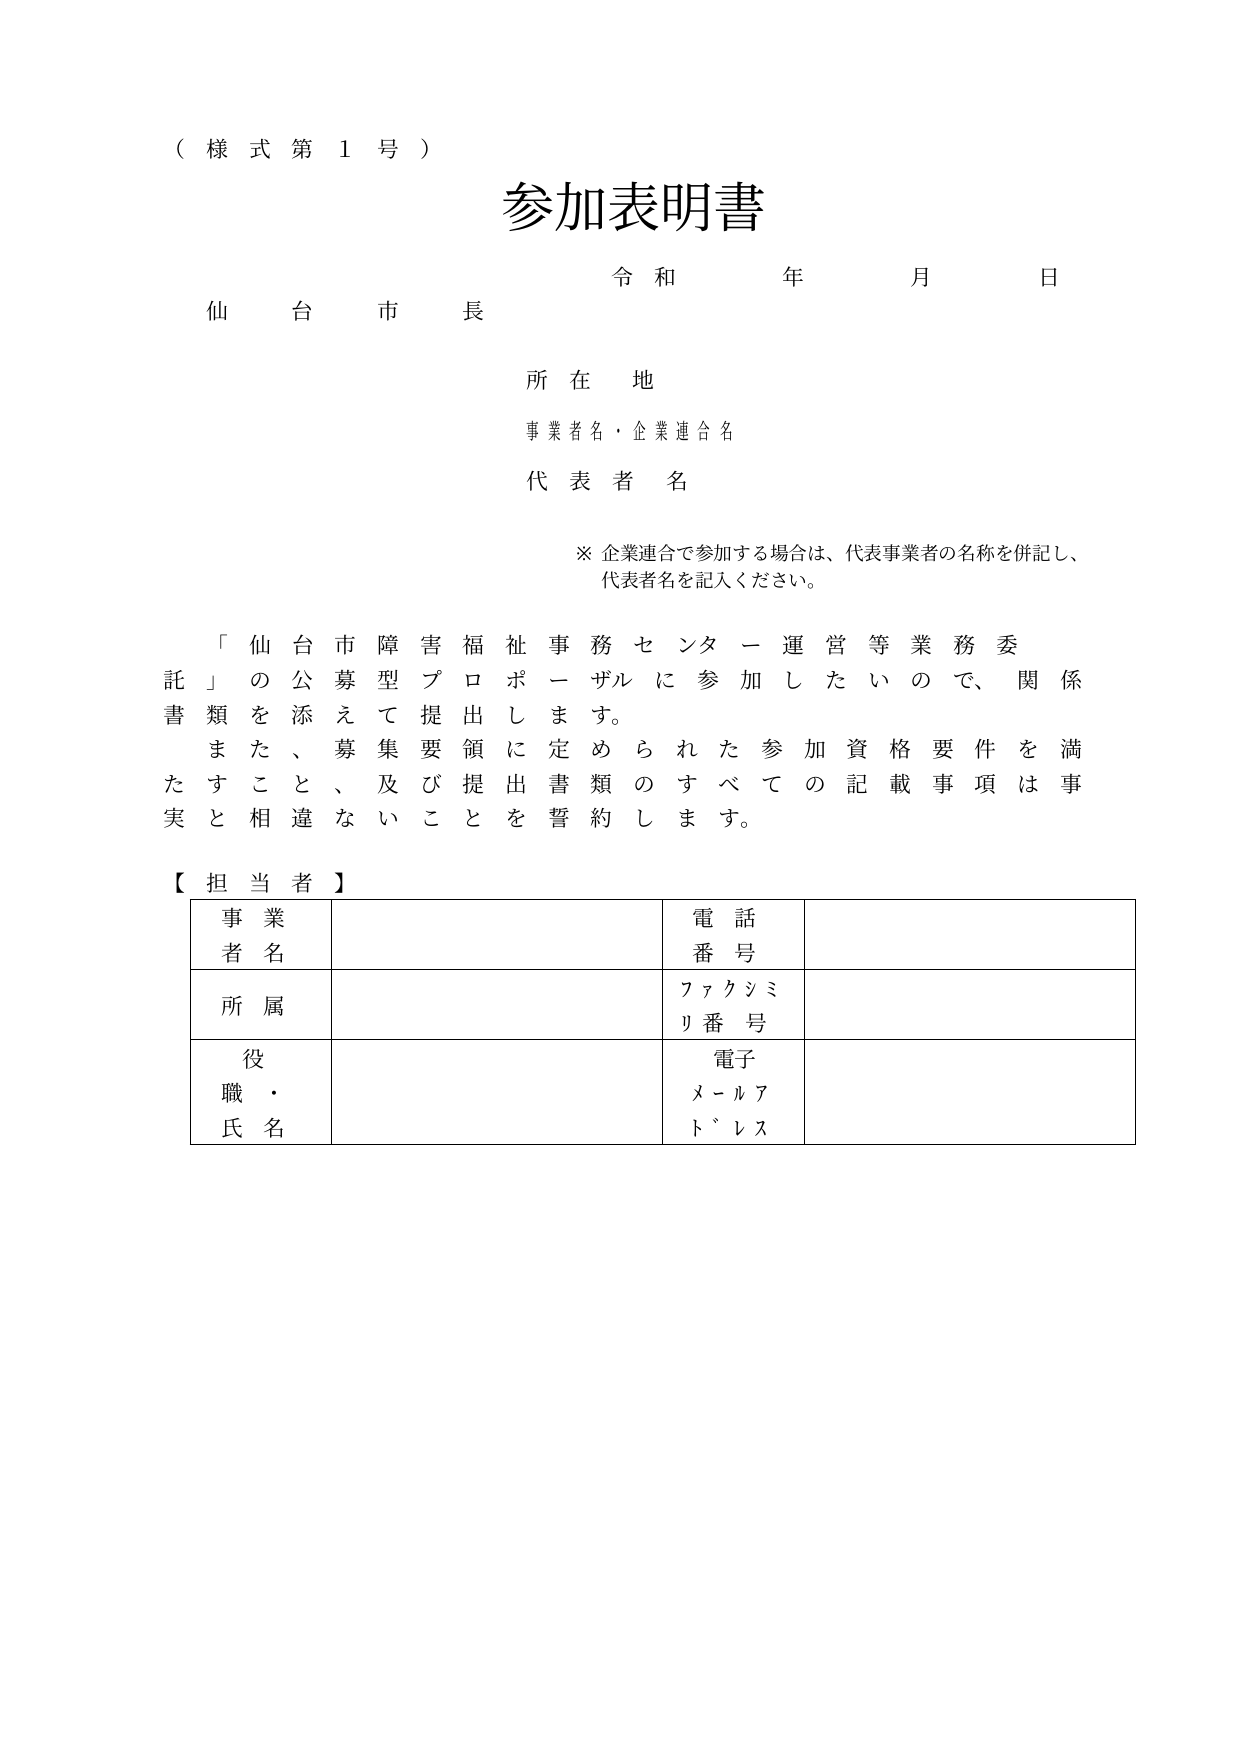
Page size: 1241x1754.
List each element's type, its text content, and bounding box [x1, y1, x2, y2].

table_cell [805, 1040, 1135, 1144]
text 代表者名 [206, 463, 1103, 497]
table_cell [805, 970, 1135, 1039]
text 参加表明書 [164, 165, 1103, 243]
table_cell [332, 970, 662, 1039]
text 令和 年 月 日 [164, 258, 1081, 293]
table_header [332, 900, 662, 969]
table_header 電話番号 [663, 900, 804, 969]
table_cell ﾌｧｸｼﾐﾘ番号 [663, 970, 804, 1039]
text 事業者名・企業連合名 [206, 412, 1103, 447]
table_header [805, 900, 1135, 969]
text また、募集要領に定められた参加資格要件を満たすこと、及び提出書類のすべての記載事項は事実と相違ないことを誓約します。 [164, 731, 1103, 834]
table_cell 役職・氏名 [191, 1040, 331, 1144]
table_cell 所属 [191, 970, 331, 1039]
table_cell 電子ﾒｰﾙｱﾄﾞﾚｽ [663, 1040, 804, 1144]
text 「仙台市障害福祉事務センター運営等業務委託」の公募型プロポーザルに参加したいので、関係書類を添えて提出します。 [164, 627, 1103, 731]
list 企業連合で参加する場合は、代表事業者の名称を併記し、代表者名を記入ください。 [576, 538, 1103, 592]
table_header 事業者名 [191, 900, 331, 969]
text （様式第１号） [164, 130, 1103, 165]
text 所在地 [206, 362, 1103, 397]
text 【担当者】 [164, 864, 1103, 899]
table_cell [332, 1040, 662, 1144]
text 仙 台 市 長 [164, 293, 1062, 327]
